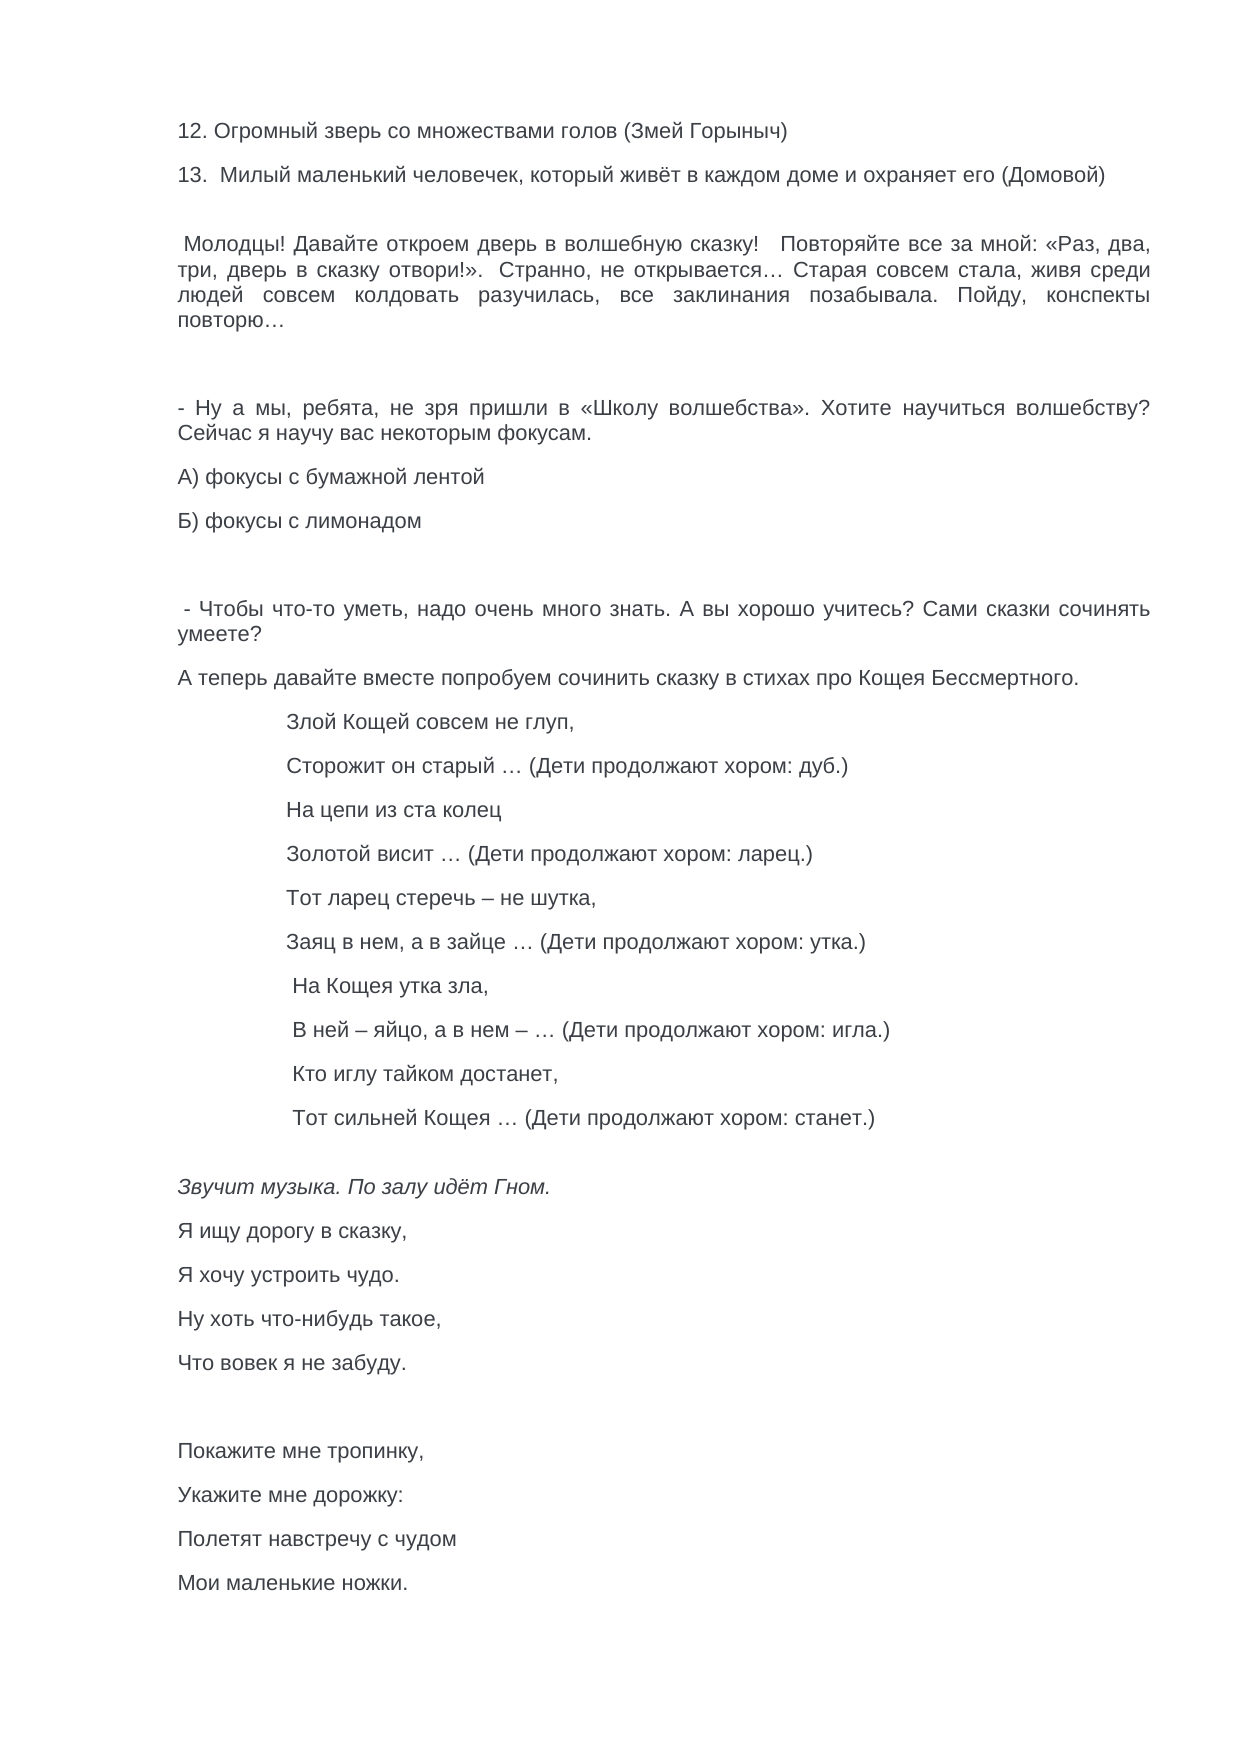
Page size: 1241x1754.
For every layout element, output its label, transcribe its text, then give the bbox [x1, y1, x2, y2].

text Полетят навстречу с чудом [177, 1525, 1152, 1551]
text А) фокусы с бумажной лентой [177, 464, 1152, 489]
text В ней – яйцо, а в нем – … (Дети продолжают хором: игла.) [177, 1017, 1152, 1042]
text На Кощея утка зла, [177, 973, 1152, 998]
text Сторожит он старый … (Дети продолжают хором: дуб.) [177, 753, 1152, 778]
text 13. Милый маленький человечек, который живёт в каждом доме и охраняет его (Домовой) [177, 162, 1152, 187]
text Я хочу устроить чудо. [177, 1262, 1152, 1287]
text Звучит музыка. По залу идёт Гном. [177, 1174, 1152, 1199]
text Тот сильней Кощея … (Дети продолжают хором: станет.) [177, 1104, 1152, 1130]
text - Чтобы что-то уметь, надо очень много знать. А вы хорошо учитесь? Сами сказки сочинять умеете? [177, 596, 1152, 646]
text На цепи из ста колец [177, 797, 1152, 822]
text Б) фокусы с лимонадом [177, 508, 1152, 533]
text А теперь давайте вместе попробуем сочинить сказку в стихах про Кощея Бессмертного. [177, 665, 1152, 690]
text - Ну а мы, ребята, не зря пришли в «Школу волшебства». Хотите научиться волшебству? Сейчас я научу вас некоторым фокусам. [177, 395, 1152, 445]
text Я ищу дорогу в сказку, [177, 1218, 1152, 1243]
text Кто иглу тайком достанет, [177, 1061, 1152, 1086]
text Молодцы! Давайте откроем дверь в волшебную сказку! Повторяйте все за мной: «Раз, два, три, дверь в сказку отвори!». Странно, не открывается… Старая совсем стала, живя среди людей совсем колдовать разучилась, все заклинания позабывала. Пойду, конспекты повторю… [177, 231, 1152, 332]
text Золотой висит … (Дети продолжают хором: ларец.) [177, 841, 1152, 866]
text Укажите мне дорожку: [177, 1481, 1152, 1507]
text Покажите мне тропинку, [177, 1437, 1152, 1463]
text 12. Огромный зверь со множествами голов (Змей Горыныч) [177, 118, 1152, 143]
text Мои маленькие ножки. [177, 1569, 1152, 1594]
text Что вовек я не забуду. [177, 1349, 1152, 1375]
text Ну хоть что-нибудь такое, [177, 1306, 1152, 1331]
text Заяц в нем, а в зайце … (Дети продолжают хором: утка.) [177, 929, 1152, 954]
text Злой Кощей совсем не глуп, [177, 709, 1152, 734]
text Тот ларец стеречь – не шутка, [177, 885, 1152, 910]
